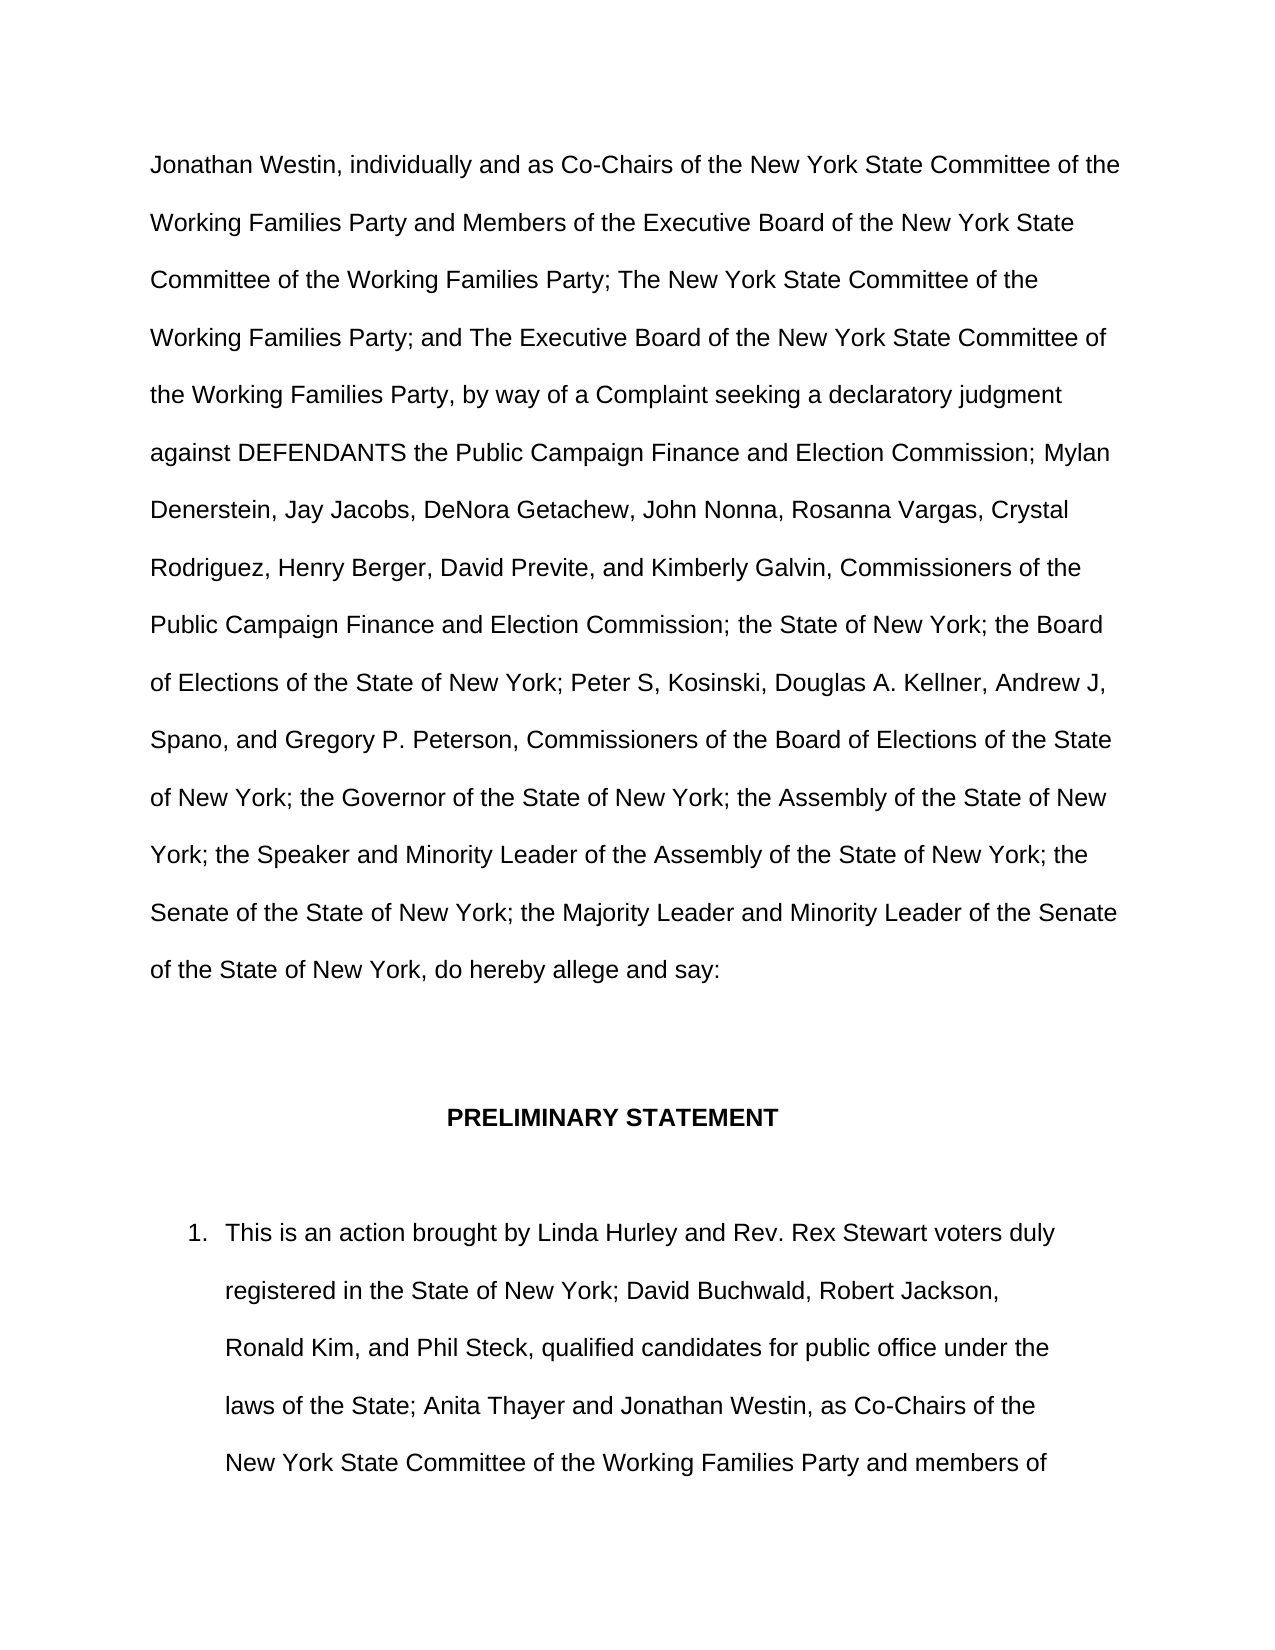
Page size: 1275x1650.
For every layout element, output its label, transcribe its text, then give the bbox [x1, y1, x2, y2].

list PRELIMINARY STATEMENT [225, 1103, 1125, 1132]
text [150, 150, 1125, 984]
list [187, 1218, 1071, 1477]
